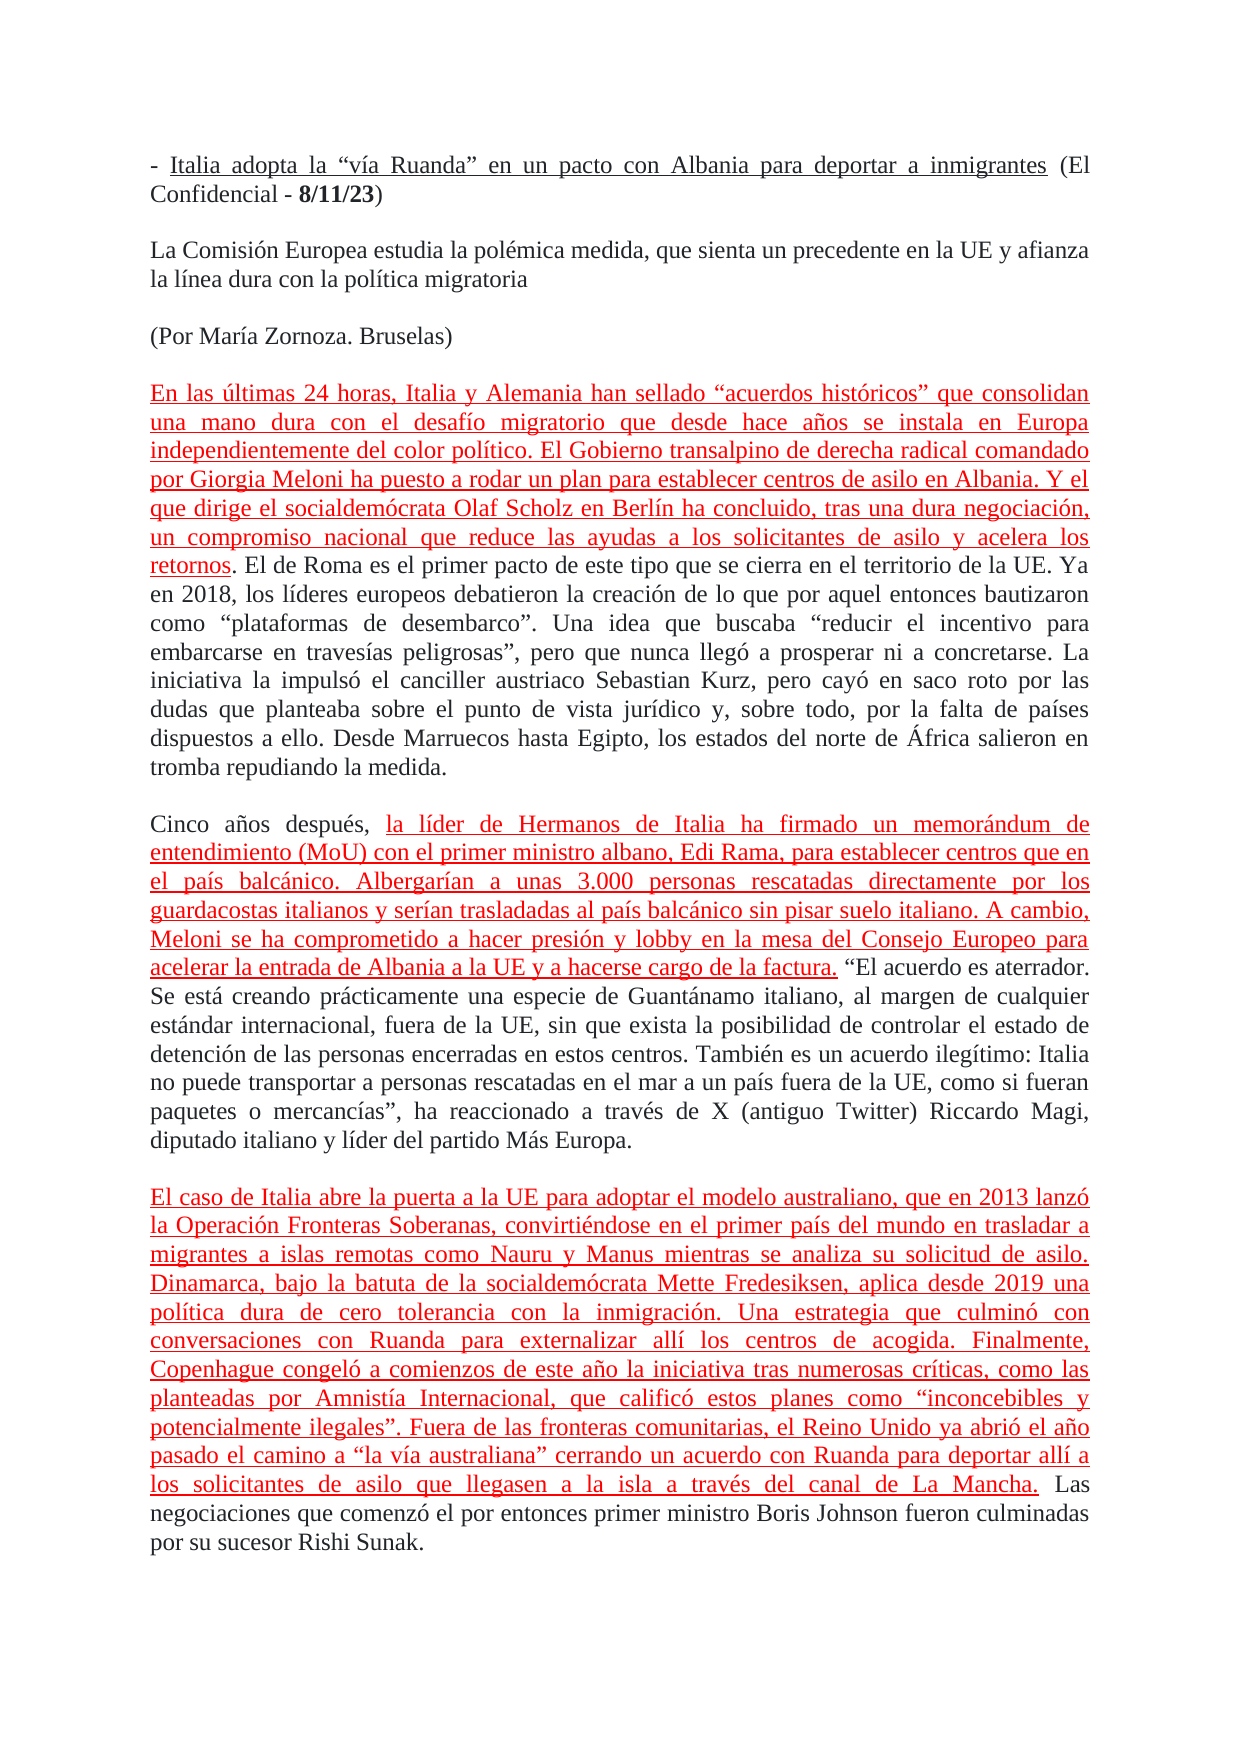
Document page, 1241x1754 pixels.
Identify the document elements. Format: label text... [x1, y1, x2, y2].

text (Por María Zornoza. Bruselas) [150, 321, 1090, 350]
text El caso de Italia abre la puerta a la UE para adoptar el modelo australiano, que en 2013 lanzó la Operación Fronteras Soberanas, convirtiéndose en el primer país del mundo en trasladar a migrantes a islas remotas como Nauru y Manus mientras se analiza su solicitud de asilo. Dinamarca, bajo la batuta de la socialdemócrata Mette Fredesiksen, aplica desde 2019 una política dura de cero tolerancia con la inmigración. Una estrategia que culminó con conversaciones con Ruanda para externalizar allí los centros de acogida. Finalmente, Copenhague congeló a comienzos de este año la iniciativa tras numerosas críticas, como las planteadas por Amnistía Internacional, que calificó estos planes como “inconcebibles y potencialmente ilegales”. Fuera de las fronteras comunitarias, el Reino Unido ya abrió el año pasado el camino a “la vía australiana” cerrando un acuerdo con Ruanda para deportar allí a los solicitantes de asilo que llegasen a la isla a través del canal de La Mancha. Las negociaciones que comenzó el por entonces primer ministro Boris Johnson fueron culminadas por su sucesor Rishi Sunak. [150, 1467, 1090, 1556]
text Cinco años después, la líder de Hermanos de Italia ha firmado un memorándum de entendimiento (MoU) con el primer ministro albano, Edi Rama, para establecer centros que en el país balcánico. Albergarían a unas 3.000 personas rescatadas directamente por los guardacostas italianos y serían trasladadas al país balcánico sin pisar suelo italiano. A cambio, Meloni se ha comprometido a hacer presión y lobby en la mesa del Consejo Europeo para acelerar la entrada de Albania a la UE y a hacerse cargo de la factura. “El acuerdo es aterrador. Se está creando prácticamente una especie de Guantánamo italiano, al margen de cualquier estándar internacional, fuera de la UE, sin que exista la posibilidad de controlar el estado de detención de las personas encerradas en estos centros. También es un acuerdo ilegítimo: Italia no puede transportar a personas rescatadas en el mar a un país fuera de la UE, como si fueran paquetes o mercancías”, ha reaccionado a través de X (antiguo Twitter) Riccardo Magi, diputado italiano y líder del partido Más Europa. [150, 921, 1090, 1154]
text - Italia adopta la “vía Ruanda” en un pacto con Albania para deportar a inmigrantes (El Confidencial - 8/11/23) [150, 150, 1090, 207]
text La Comisión Europea estudia la polémica medida, que sienta un precedente en la UE y afianza la línea dura con la política migratoria [150, 236, 1090, 293]
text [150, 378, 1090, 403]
text En las últimas 24 horas, Italia y Alemania han sellado “acuerdos históricos” que consolidan una mano dura con el desafío migratorio que desde hace años se instala en Europa independientemente del color político. El Gobierno transalpino de derecha radical comandado por Giorgia Meloni ha puesto a rodar un plan para establecer centros de asilo en Albania. Y el que dirige el socialdemócrata Olaf Scholz en Berlín ha concluido, tras una dura negociación, un compromiso nacional que reduce las ayudas a los solicitantes de asilo y acelera los retornos. El de Roma es el primer pacto de este tipo que se cierra en el territorio de la UE. Ya en 2018, los líderes europeos debatieron la creación de lo que por aquel entonces bautizaron como “plataformas de desembarco”. Una idea que buscaba “reducir el incentivo para embarcarse en travesías peligrosas”, pero que nunca llegó a prosperar ni a concretarse. La iniciativa la impulsó el canciller austriaco Sebastian Kurz, pero cayó en saco roto por las dudas que planteaba sobre el punto de vista jurídico y, sobre todo, por la falta de países dispuestos a ello. Desde Marruecos hasta Egipto, los estados del norte de África salieron en tromba repudiando la medida. [150, 548, 1090, 781]
